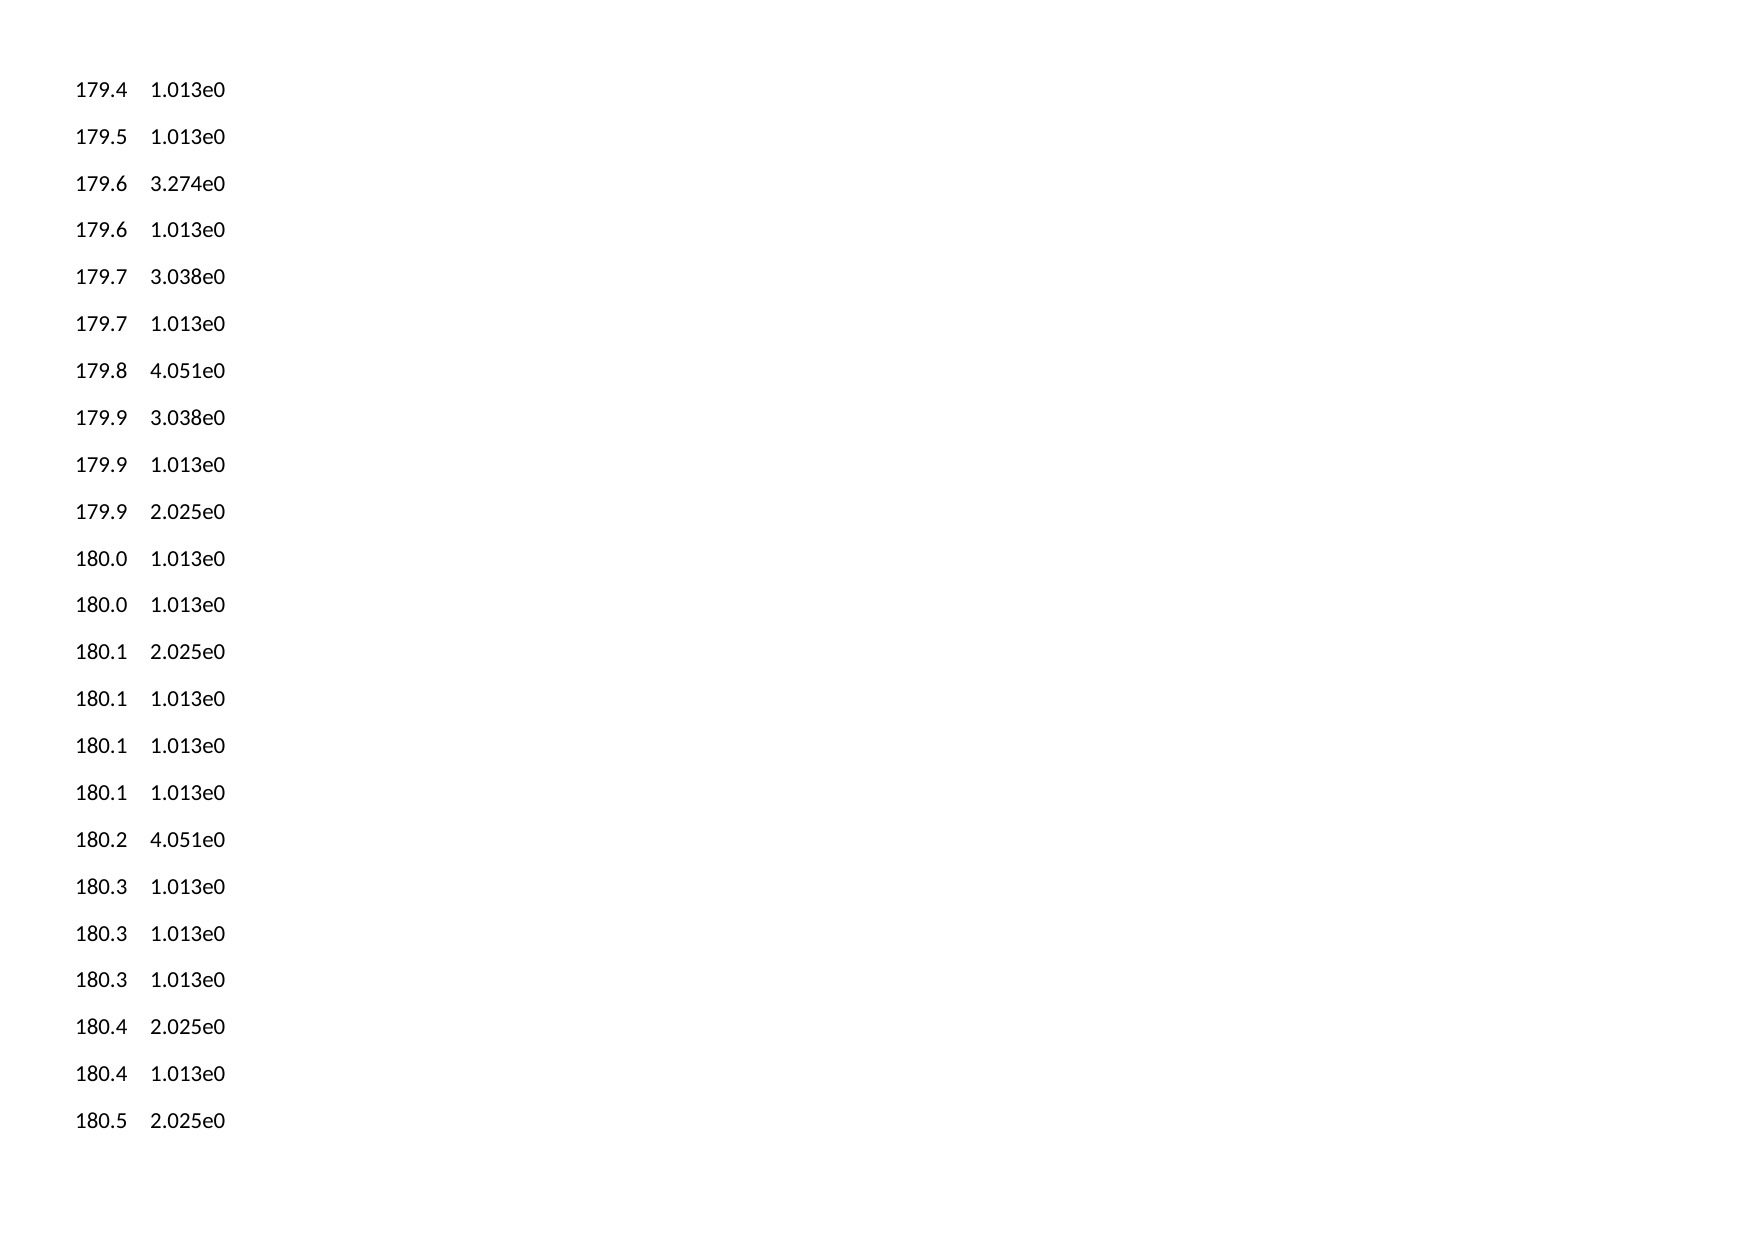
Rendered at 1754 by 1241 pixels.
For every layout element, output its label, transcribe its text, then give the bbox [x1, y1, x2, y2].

text 180.3 1.013e0 [75, 919, 1679, 947]
text 180.0 1.013e0 [75, 591, 1679, 619]
text 179.7 1.013e0 [75, 309, 1679, 337]
text 180.1 2.025e0 [75, 637, 1679, 666]
text 179.5 1.013e0 [75, 122, 1679, 150]
text 179.7 3.038e0 [75, 262, 1679, 291]
text 180.2 4.051e0 [75, 825, 1679, 853]
text 180.3 1.013e0 [75, 966, 1679, 994]
text 180.4 1.013e0 [75, 1059, 1679, 1087]
text 180.5 2.025e0 [75, 1106, 1679, 1134]
text 179.8 4.051e0 [75, 356, 1679, 384]
text 180.1 1.013e0 [75, 778, 1679, 806]
text 179.9 3.038e0 [75, 403, 1679, 431]
text 179.4 1.013e0 [75, 75, 1679, 103]
text 179.9 1.013e0 [75, 450, 1679, 478]
text 180.1 1.013e0 [75, 731, 1679, 759]
text 180.1 1.013e0 [75, 684, 1679, 712]
text 179.6 3.274e0 [75, 169, 1679, 197]
text 180.4 2.025e0 [75, 1012, 1679, 1041]
text 180.3 1.013e0 [75, 872, 1679, 900]
text 179.6 1.013e0 [75, 216, 1679, 244]
text 180.0 1.013e0 [75, 544, 1679, 572]
text 179.9 2.025e0 [75, 497, 1679, 525]
